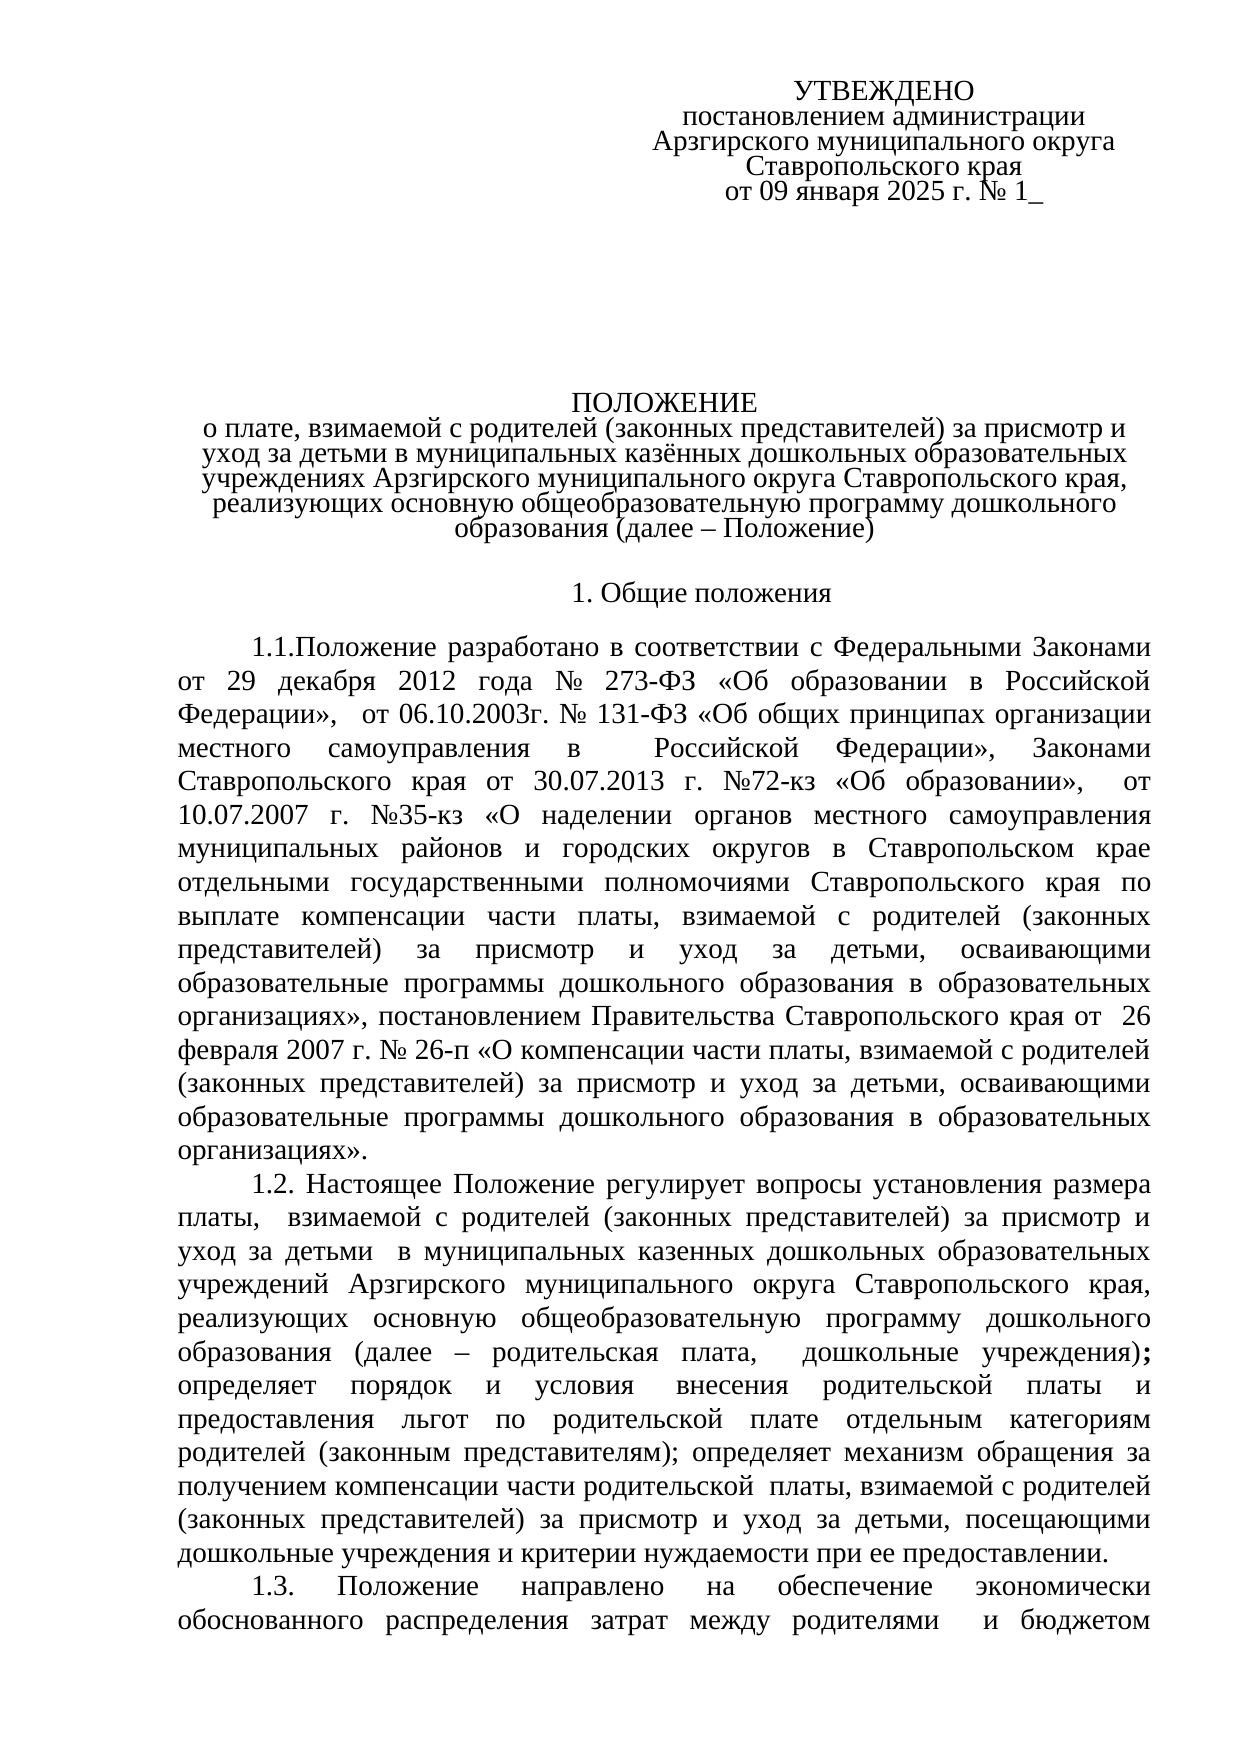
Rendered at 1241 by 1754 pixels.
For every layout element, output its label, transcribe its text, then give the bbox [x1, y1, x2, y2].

text образования (далее – Положение) [619, 517, 870, 542]
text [177, 1568, 1152, 1636]
table_header УТВЕЖДЕНО постановлением администрации Арзгирского муниципального округа Ставропольского края от 09 января 2025 г. № 1_ [635, 81, 1133, 206]
text о плате, взимаемой с родителей (законных представителей) за присмотр и уход за детьми в муниципальных казённых дошкольных образовательных учреждениях Арзгирского муниципального округа Ставропольского края, [177, 417, 1152, 492]
text образования (далее – Положение) [177, 517, 621, 542]
text образования (далее – Положение) [868, 517, 1152, 542]
text ПОЛОЖЕНИЕ [177, 392, 1152, 417]
text 1.1.Положение разработано в соответствии с Федеральными Законами от 29 декабря 2012 года № 273-ФЗ «Об образовании в Российской Федерации», от 06.10.2003г. № 131-ФЗ «Об общих принципах организации местного самоуправления в Российской Федерации», Законами Ставропольского края от 30.07.2013 г. №72-кз «Об образовании», от 10.07.2007 г. №35-кз «О наделении органов местного самоуправления муниципальных районов и городских округов в Ставропольском крае отдельными государственными полномочиями Ставропольского края по выплате компенсации части платы, взимаемой с родителей (законных представителей) за присмотр и уход за детьми, осваивающими образовательные программы дошкольного образования в образовательных организациях», постановлением Правительства Ставропольского края от 26 февраля . № 26-п «О компенсации части платы, взимаемой с родителей (законных представителей) за присмотр и уход за детьми, осваивающими образовательные программы дошкольного образования в образовательных организациях». [177, 629, 1152, 1166]
text реализующих основную общеобразовательную программу дошкольного [177, 492, 1152, 517]
text 1. Общие положения [177, 576, 1152, 609]
text 1.2. Настоящее Положение регулирует вопросы установления размера платы, взимаемой с родителей (законных представителей) за присмотр и уход за детьми в муниципальных казенных дошкольных образовательных учреждений Арзгирского муниципального округа Ставропольского края, реализующих основную общеобразовательную программу дошкольного образования (далее – родительская плата, дошкольные учреждения); определяет порядок и условия внесения родительской платы и предоставления льгот по родительской плате отдельным категориям родителей (законным представителям); определяет механизм обращения за получением компенсации части родительской платы, взимаемой с родителей (законных представителей) за присмотр и уход за детьми, посещающими дошкольные учреждения и критерии нуждаемости при ее предоставлении. [177, 1166, 1152, 1568]
